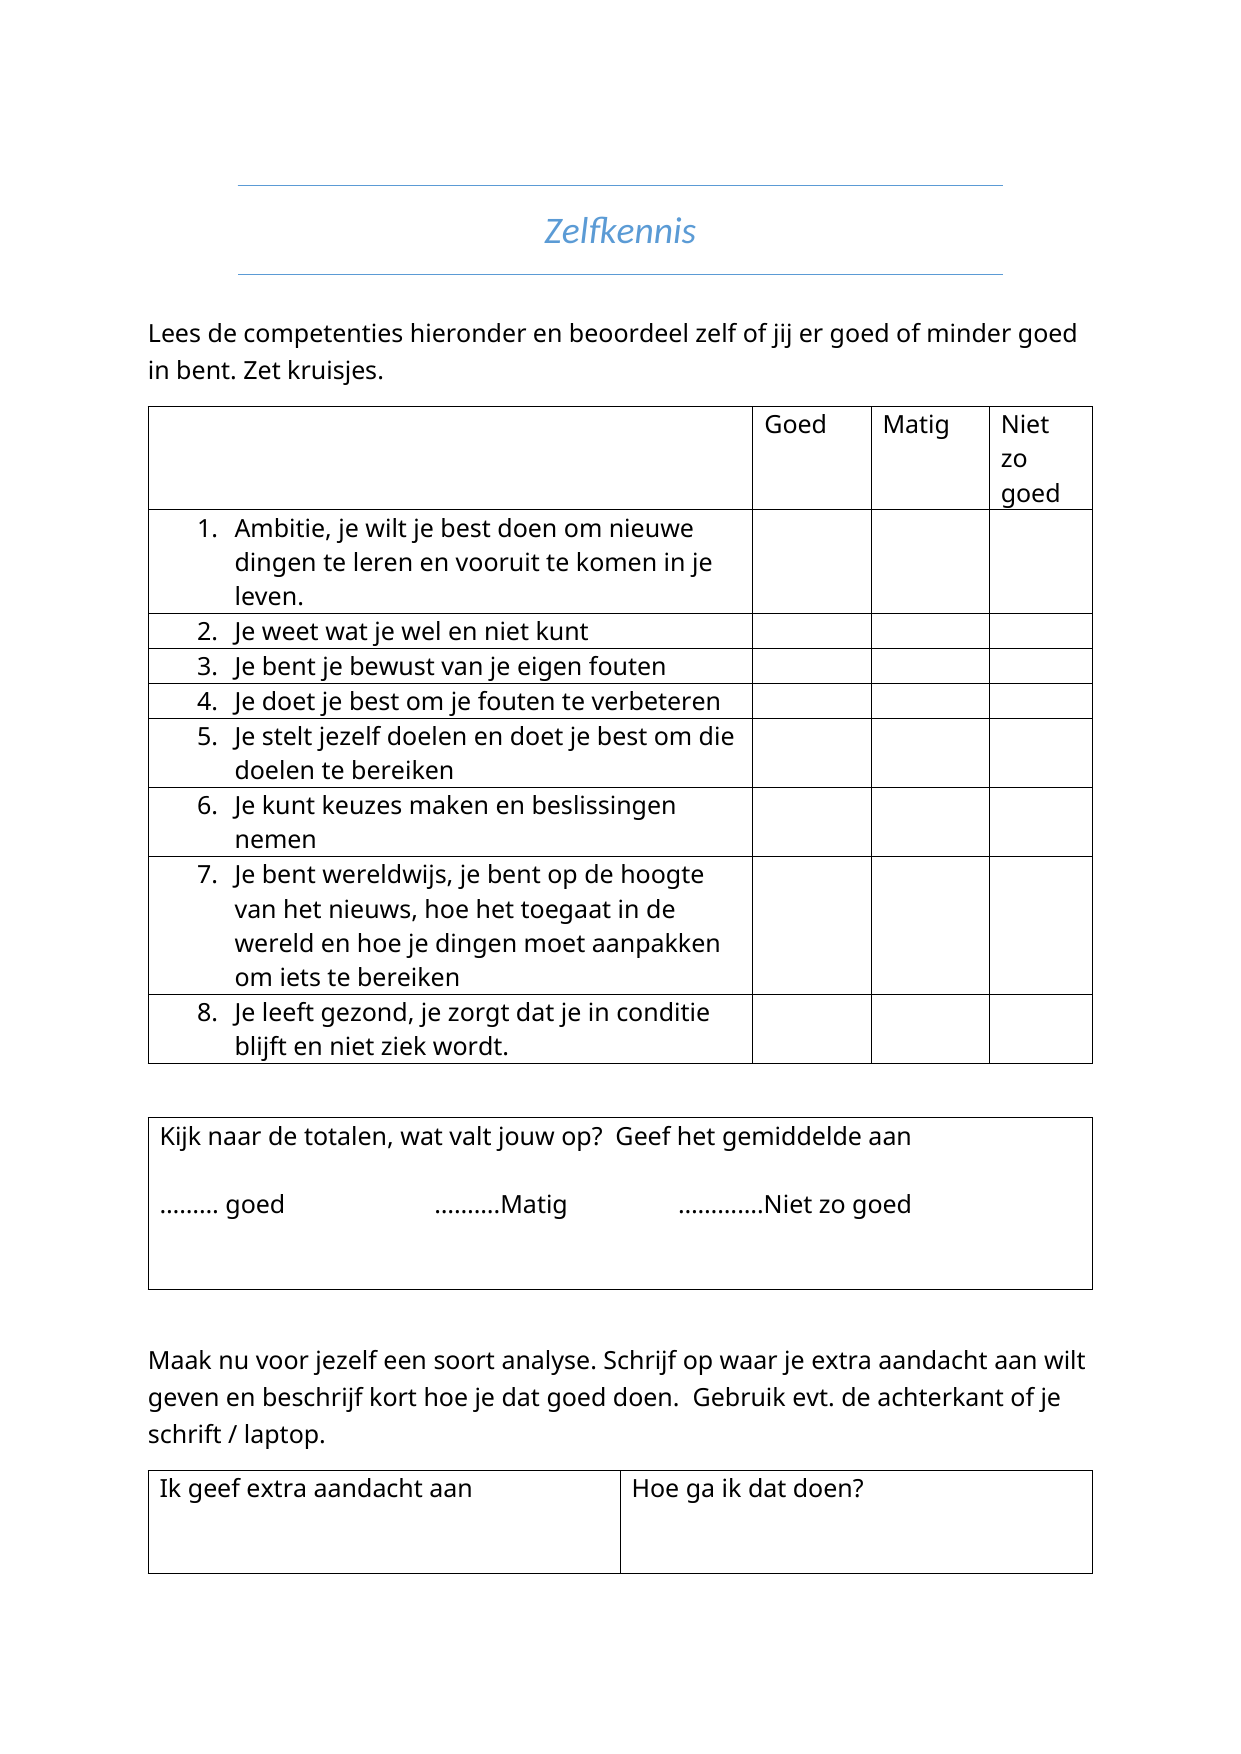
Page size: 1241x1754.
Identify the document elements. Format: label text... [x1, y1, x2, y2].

table_header Kijk naar de totalen, wat valt jouw op? Geef het gemiddelde aan ……… goed ……….Matig ………….Niet zo goed [149, 1118, 1092, 1288]
table_cell [990, 614, 1092, 648]
table_cell [872, 995, 989, 1063]
table_header Niet zo goed [990, 407, 1092, 509]
text Maak nu voor jezelf een soort analyse. Schrijf op waar je extra aandacht aan wilt geven en beschrijf kort hoe je dat goed doen. Gebruik evt. de achterkant of je schrift / laptop. [148, 1343, 1093, 1451]
table_cell Je weet wat je wel en niet kunt [149, 614, 752, 648]
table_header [149, 1471, 620, 1573]
table_cell [872, 788, 989, 856]
table_cell [990, 857, 1092, 993]
table_cell [990, 788, 1092, 856]
table_cell [872, 684, 989, 718]
table_cell [990, 510, 1092, 612]
table_cell [872, 719, 989, 787]
table_cell [753, 649, 871, 683]
table_header Matig [872, 407, 989, 509]
table_cell Je doet je best om je fouten te verbeteren [149, 684, 752, 718]
table_cell [753, 857, 871, 993]
table_cell [990, 719, 1092, 787]
table_cell Ambitie, je wilt je best doen om nieuwe dingen te leren en vooruit te komen in je leven. [149, 510, 752, 612]
table_cell [753, 614, 871, 648]
table_cell Je stelt jezelf doelen en doet je best om die doelen te bereiken [149, 719, 752, 787]
table_cell [872, 857, 989, 993]
table_cell [753, 510, 871, 612]
table_cell Je bent wereldwijs, je bent op de hoogte van het nieuws, hoe het toegaat in de wereld en hoe je dingen moet aanpakken om iets te bereiken [149, 857, 752, 993]
table_cell [753, 719, 871, 787]
table_cell [990, 684, 1092, 718]
table_cell [872, 510, 989, 612]
table_cell Je bent je bewust van je eigen fouten [149, 649, 752, 683]
table_header Goed [753, 407, 871, 509]
table_header Hoe ga ik dat doen? [621, 1471, 1092, 1573]
text Lees de competenties hieronder en beoordeel zelf of jij er goed of minder goed in bent. Zet kruisjes. [148, 316, 1093, 387]
table_cell Je kunt keuzes maken en beslissingen nemen [149, 788, 752, 856]
table_cell [753, 995, 871, 1063]
table_cell [990, 649, 1092, 683]
table_header [149, 407, 752, 509]
table_cell [872, 614, 989, 648]
table_cell [872, 649, 989, 683]
table_cell Je leeft gezond, je zorgt dat je in conditie blijft en niet ziek wordt. [149, 995, 752, 1063]
table_cell [990, 995, 1092, 1063]
table_cell [753, 788, 871, 856]
table_cell [753, 684, 871, 718]
text Zelfkennis [238, 186, 1003, 274]
